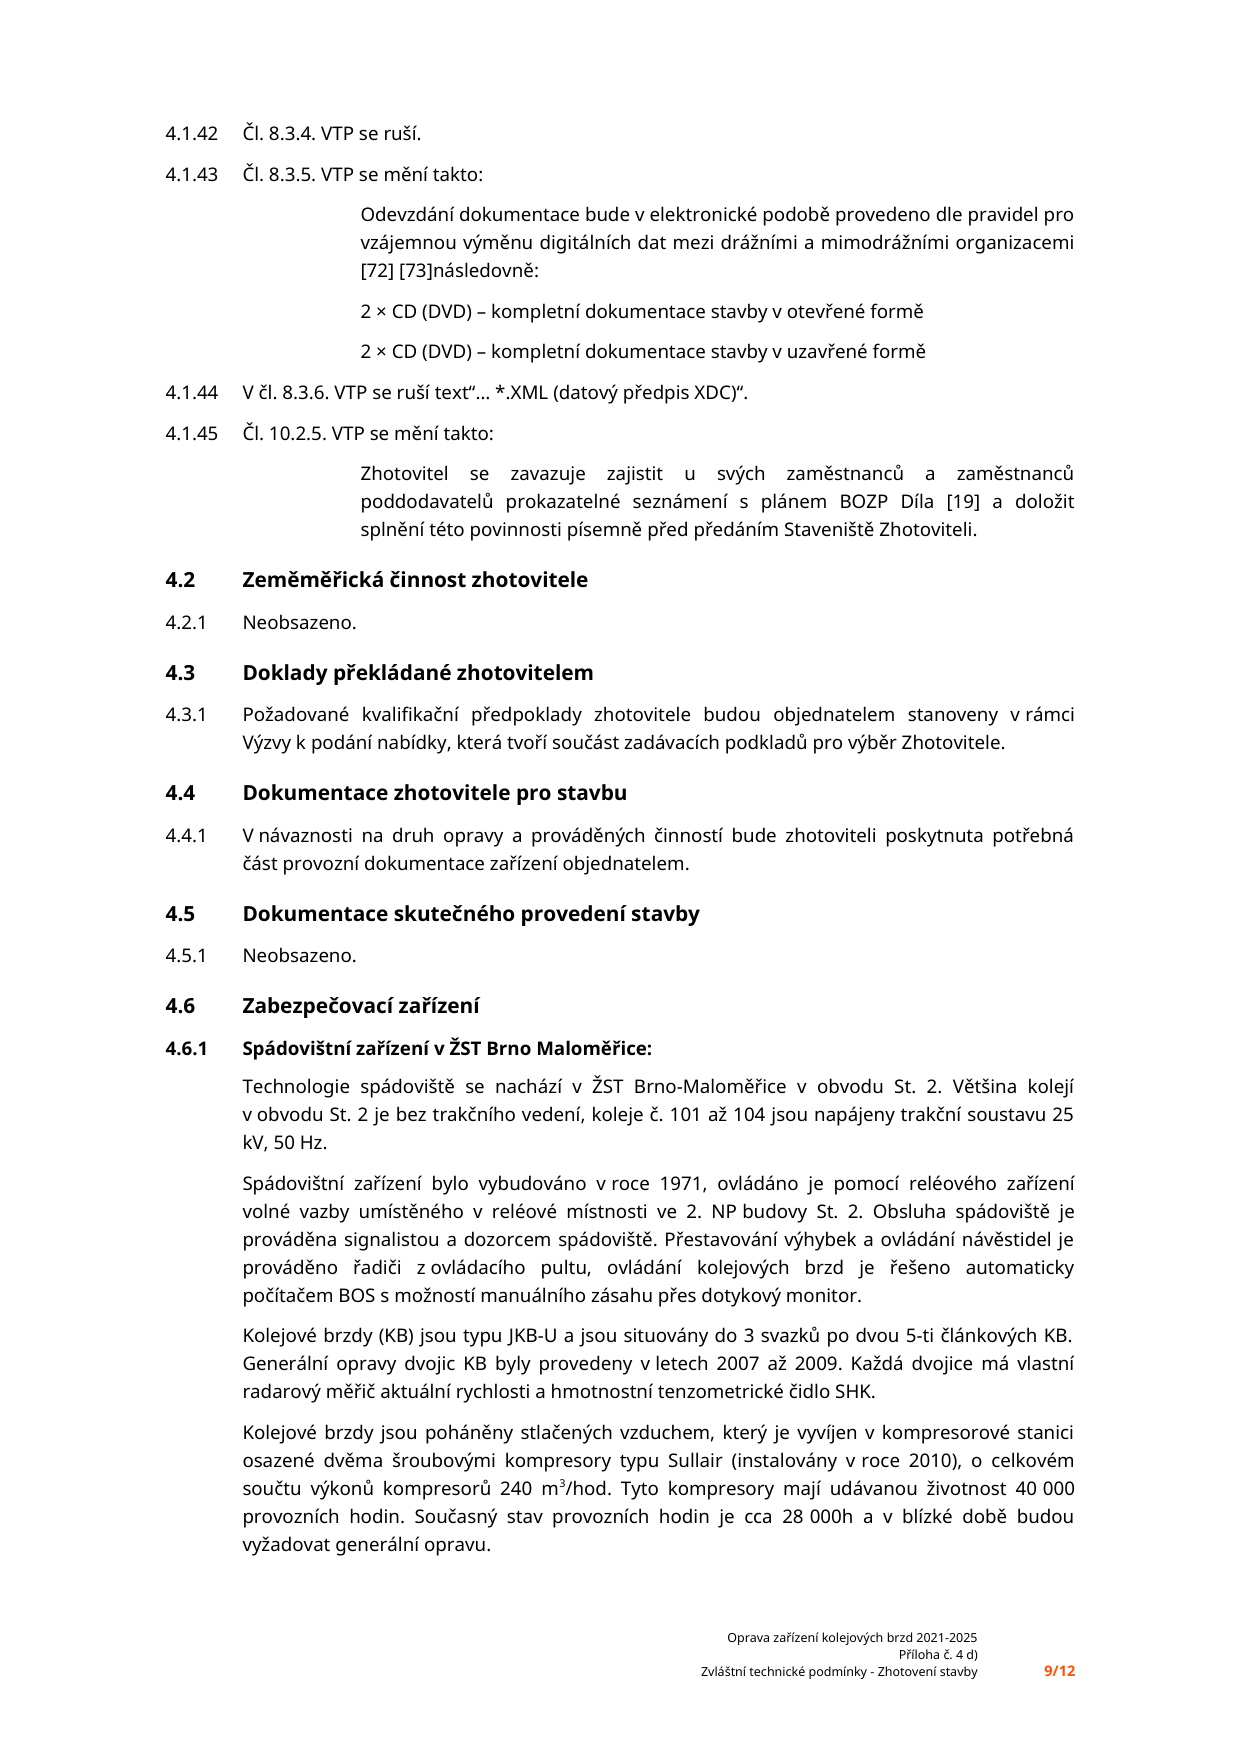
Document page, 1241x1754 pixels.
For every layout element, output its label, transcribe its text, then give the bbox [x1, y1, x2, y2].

text Neobsazeno. [165, 609, 1075, 634]
text Zeměměřická činnost zhotovitele [165, 565, 1075, 594]
text Spádovištní zařízení v ŽST Brno Maloměřice: [165, 1035, 1075, 1061]
list Odevzdání dokumentace bude v elektronické podobě provedeno dle pravidel pro vzájemnou výměnu digitálních dat mezi drážními a mimodrážními organizacemi [72] [73]následovně: [360, 202, 1075, 283]
text V čl. 8.3.6. VTP se ruší text“… *.XML (datový předpis XDC)“. [165, 379, 1075, 405]
text Dokumentace skutečného provedení stavby [165, 899, 1075, 927]
list 2 × CD (DVD) – kompletní dokumentace stavby v otevřené formě [360, 298, 1075, 324]
list Kolejové brzdy (KB) jsou typu JKB-U a jsou situovány do 3 svazků po dvou 5-ti článkových KB. Generální opravy dvojic KB byly provedeny v letech 2007 až 2009. Každá dvojice má vlastní radarový měřič aktuální rychlosti a hmotnostní tenzometrické čidlo SHK. [242, 1323, 1075, 1404]
list Zhotovitel se zavazuje zajistit u svých zaměstnanců a zaměstnanců poddodavatelů prokazatelné seznámení s plánem BOZP Díla [19] a doložit splnění této povinnosti písemně před předáním Staveniště Zhotoviteli. [360, 460, 1075, 542]
text Zabezpečovací zařízení [165, 992, 1075, 1020]
list Kolejové brzdy jsou poháněny stlačených vzduchem, který je vyvíjen v kompresorové stanici osazené dvěma šroubovými kompresory typu Sullair (instalovány v roce 2010), o celkovém součtu výkonů kompresorů 240 m3/hod. Tyto kompresory mají udávanou životnost 40 000 provozních hodin. Současný stav provozních hodin je cca 28 000h a v blízké době budou vyžadovat generální opravu. [242, 1419, 1075, 1557]
list Spádovištní zařízení bylo vybudováno v roce 1971, ovládáno je pomocí reléového zařízení volné vazby umístěného v reléové místnosti ve 2. NP budovy St. 2. Obsluha spádoviště je prováděna signalistou a dozorcem spádoviště. Přestavování výhybek a ovládání návěstidel je prováděno řadiči z ovládacího pultu, ovládání kolejových brzd je řešeno automaticky počítačem BOS s možností manuálního zásahu přes dotykový monitor. [242, 1170, 1075, 1308]
text Čl. 10.2.5. VTP se mění takto: [165, 420, 1075, 445]
text V návaznosti na druh opravy a prováděných činností bude zhotoviteli poskytnuta potřebná část provozní dokumentace zařízení objednatelem. [165, 822, 1075, 876]
text Neobsazeno. [165, 943, 1075, 968]
list Technologie spádoviště se nachází v ŽST Brno-Maloměřice v obvodu St. 2. Většina kolejí v obvodu St. 2 je bez trakčního vedení, koleje č. 101 až 104 jsou napájeny trakční soustavu 25 kV, 50 Hz. [242, 1073, 1075, 1155]
text Požadované kvalifikační předpoklady zhotovitele budou objednatelem stanoveny v rámci Výzvy k podání nabídky, která tvoří součást zadávacích podkladů pro výběr Zhotovitele. [165, 702, 1075, 755]
text Čl. 8.3.5. VTP se mění takto: [165, 161, 1075, 187]
text Doklady překládané zhotovitelem [165, 658, 1075, 686]
list 2 × CD (DVD) – kompletní dokumentace stavby v uzavřené formě [360, 339, 1075, 364]
text Čl. 8.3.4. VTP se ruší. [165, 121, 1075, 146]
text Dokumentace zhotovitele pro stavbu [165, 778, 1075, 807]
